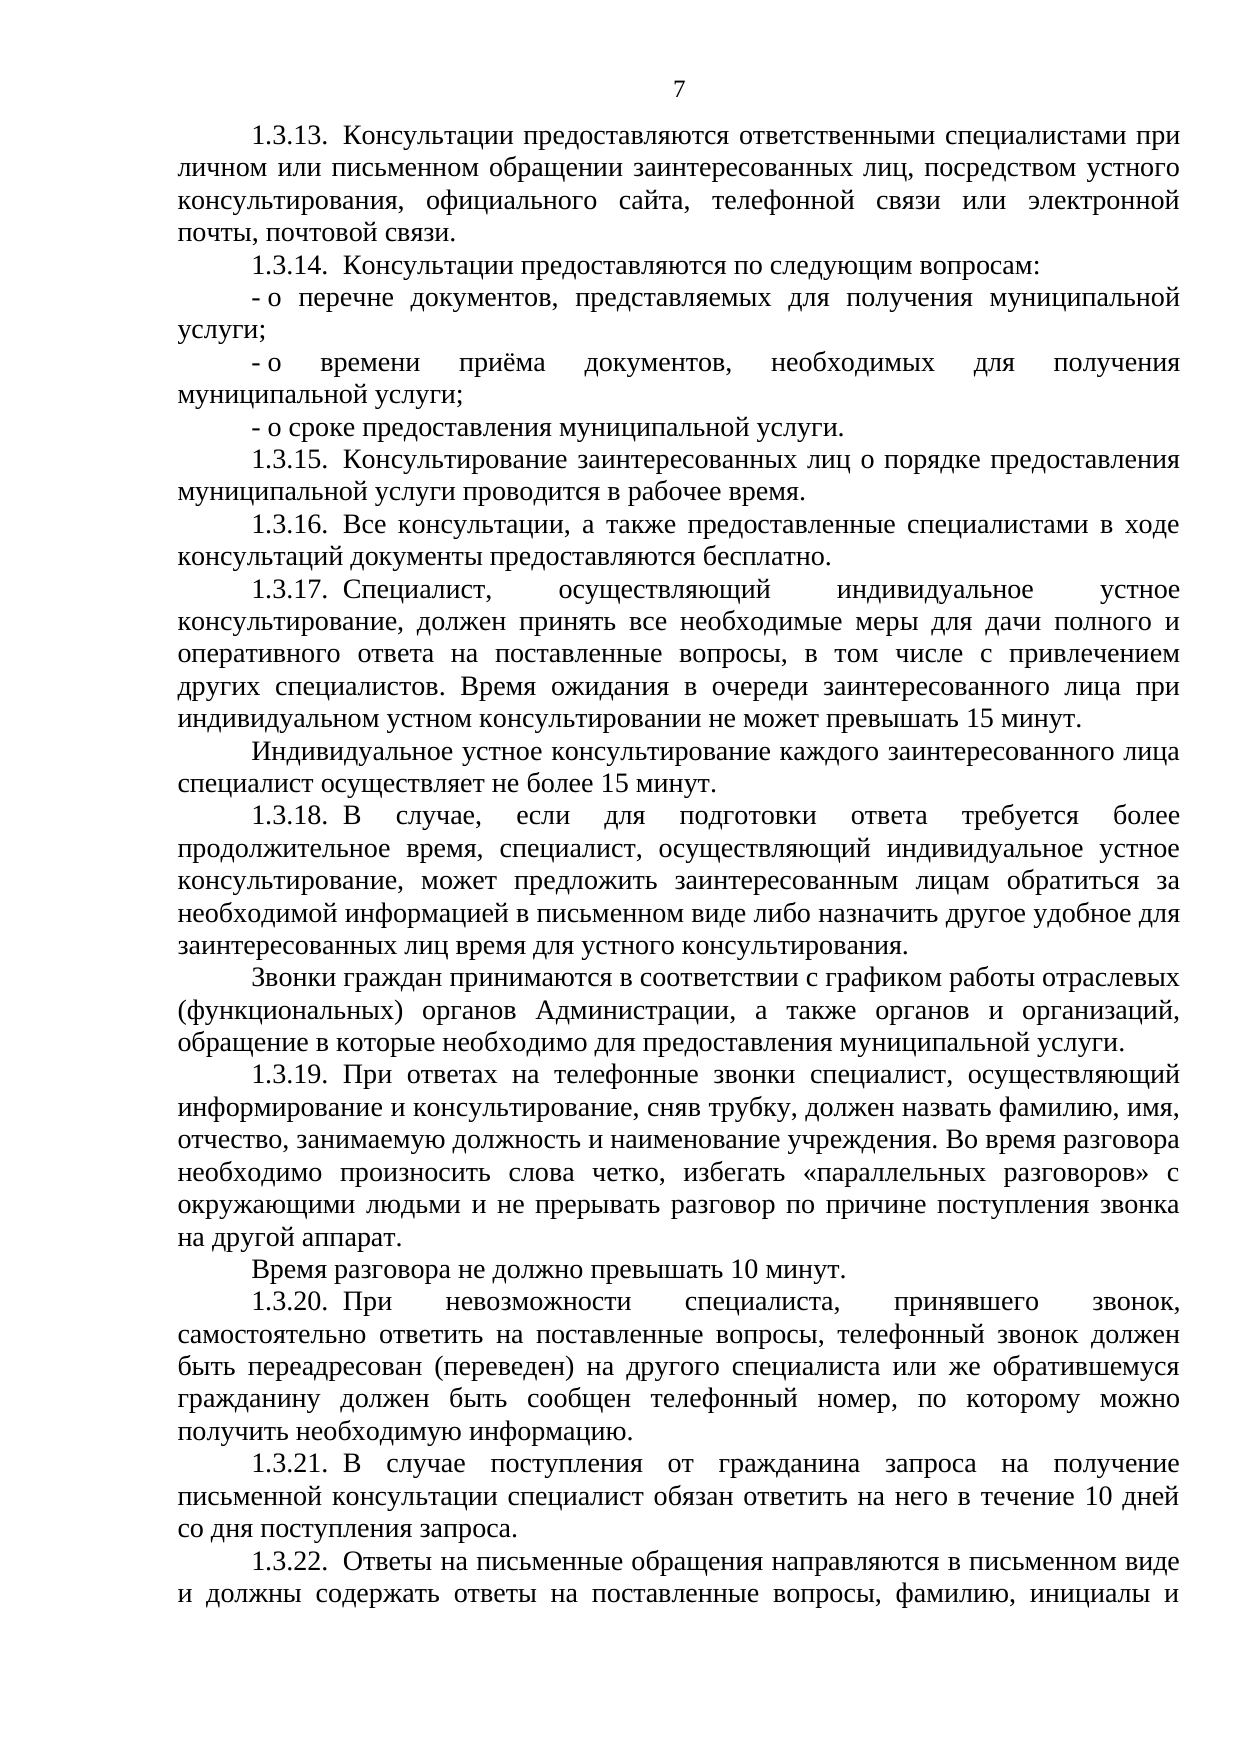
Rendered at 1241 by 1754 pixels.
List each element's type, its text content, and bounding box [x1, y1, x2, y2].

text 1.3.16. Все консультации, а также предоставленные специалистами в ходе консультаций документы предоставляются бесплатно. [177, 507, 1181, 572]
text 1.3.15. Консультирование заинтересованных лиц о порядке предоставления муниципальной услуги проводится в рабочее время. [177, 442, 1181, 507]
text 1.3.17. Специалист, осуществляющий индивидуальное устное консультирование, должен принять все необходимые меры для дачи полного и оперативного ответа на поставленные вопросы, в том числе с привлечением других специалистов. Время ожидания в очереди заинтересованного лица при индивидуальном устном консультировании не может превышать 15 минут. [177, 572, 1181, 734]
text 1.3.21. В случае поступления от гражданина запроса на получение письменной консультации специалист обязан ответить на него в течение 10 дней со дня поступления запроса. [177, 1446, 1181, 1543]
text - о времени приёма документов, необходимых для получения муниципальной услуги; [177, 345, 1181, 410]
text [177, 1543, 1181, 1608]
text Индивидуальное устное консультирование каждого заинтересованного лица специалист осуществляет не более 15 минут. [177, 734, 1181, 798]
text 1.3.19. При ответах на телефонные звонки специалист, осуществляющий информирование и консультирование, сняв трубку, должен назвать фамилию, имя, отчество, занимаемую должность и наименование учреждения. Во время разговора необходимо произносить слова четко, избегать «параллельных разговоров» с окружающими людьми и не прерывать разговор по причине поступления звонка на другой аппарат. [177, 1058, 1181, 1252]
text - о сроке предоставления муниципальной услуги. [177, 410, 1181, 442]
text 1.3.20. При невозможности специалиста, принявшего звонок, самостоятельно ответить на поставленные вопросы, телефонный звонок должен быть переадресован (переведен) на другого специалиста или же обратившемуся гражданину должен быть сообщен телефонный номер, по которому можно получить необходимую информацию. [177, 1284, 1181, 1446]
text Звонки граждан принимаются в соответствии с графиком работы отраслевых (функциональных) органов Администрации, а также органов и организаций, обращение в которые необходимо для предоставления муниципальной услуги. [177, 960, 1181, 1058]
text 1.3.14. Консультации предоставляются по следующим вопросам: [177, 248, 1181, 280]
text 1.3.18. В случае, если для подготовки ответа требуется более продолжительное время, специалист, осуществляющий индивидуальное устное консультирование, может предложить заинтересованным лицам обратиться за необходимой информацией в письменном виде либо назначить другое удобное для заинтересованных лиц время для устного консультирования. [177, 798, 1181, 960]
text 1.3.13. Консультации предоставляются ответственными специалистами при личном или письменном обращении заинтересованных лиц, посредством устного консультирования, официального сайта, телефонной связи или электронной почты, почтовой связи. [177, 118, 1181, 248]
text - о перечне документов, представляемых для получения муниципальной услуги; [177, 280, 1181, 345]
text Время разговора не должно превышать 10 минут. [177, 1252, 1181, 1284]
